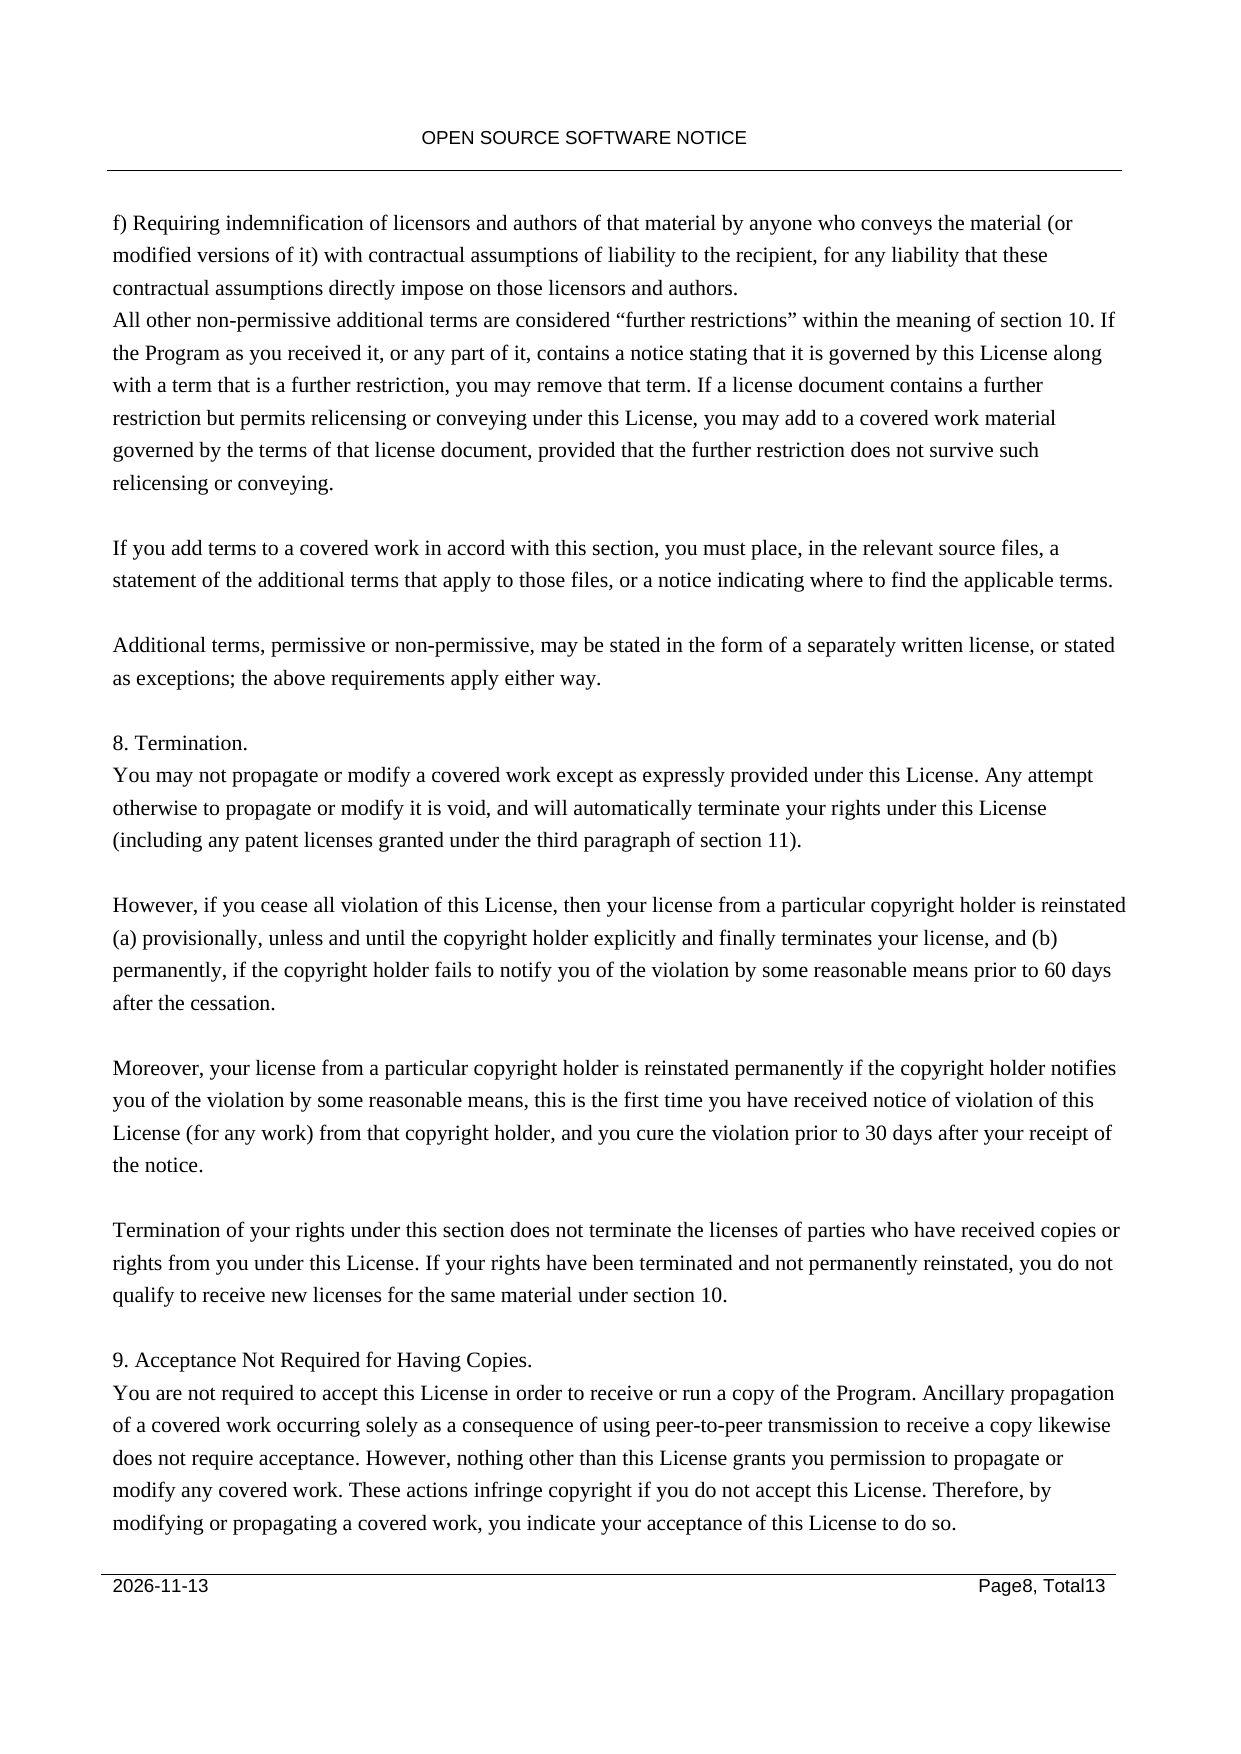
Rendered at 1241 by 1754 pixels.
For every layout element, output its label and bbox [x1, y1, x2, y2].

text [112, 206, 1128, 1539]
